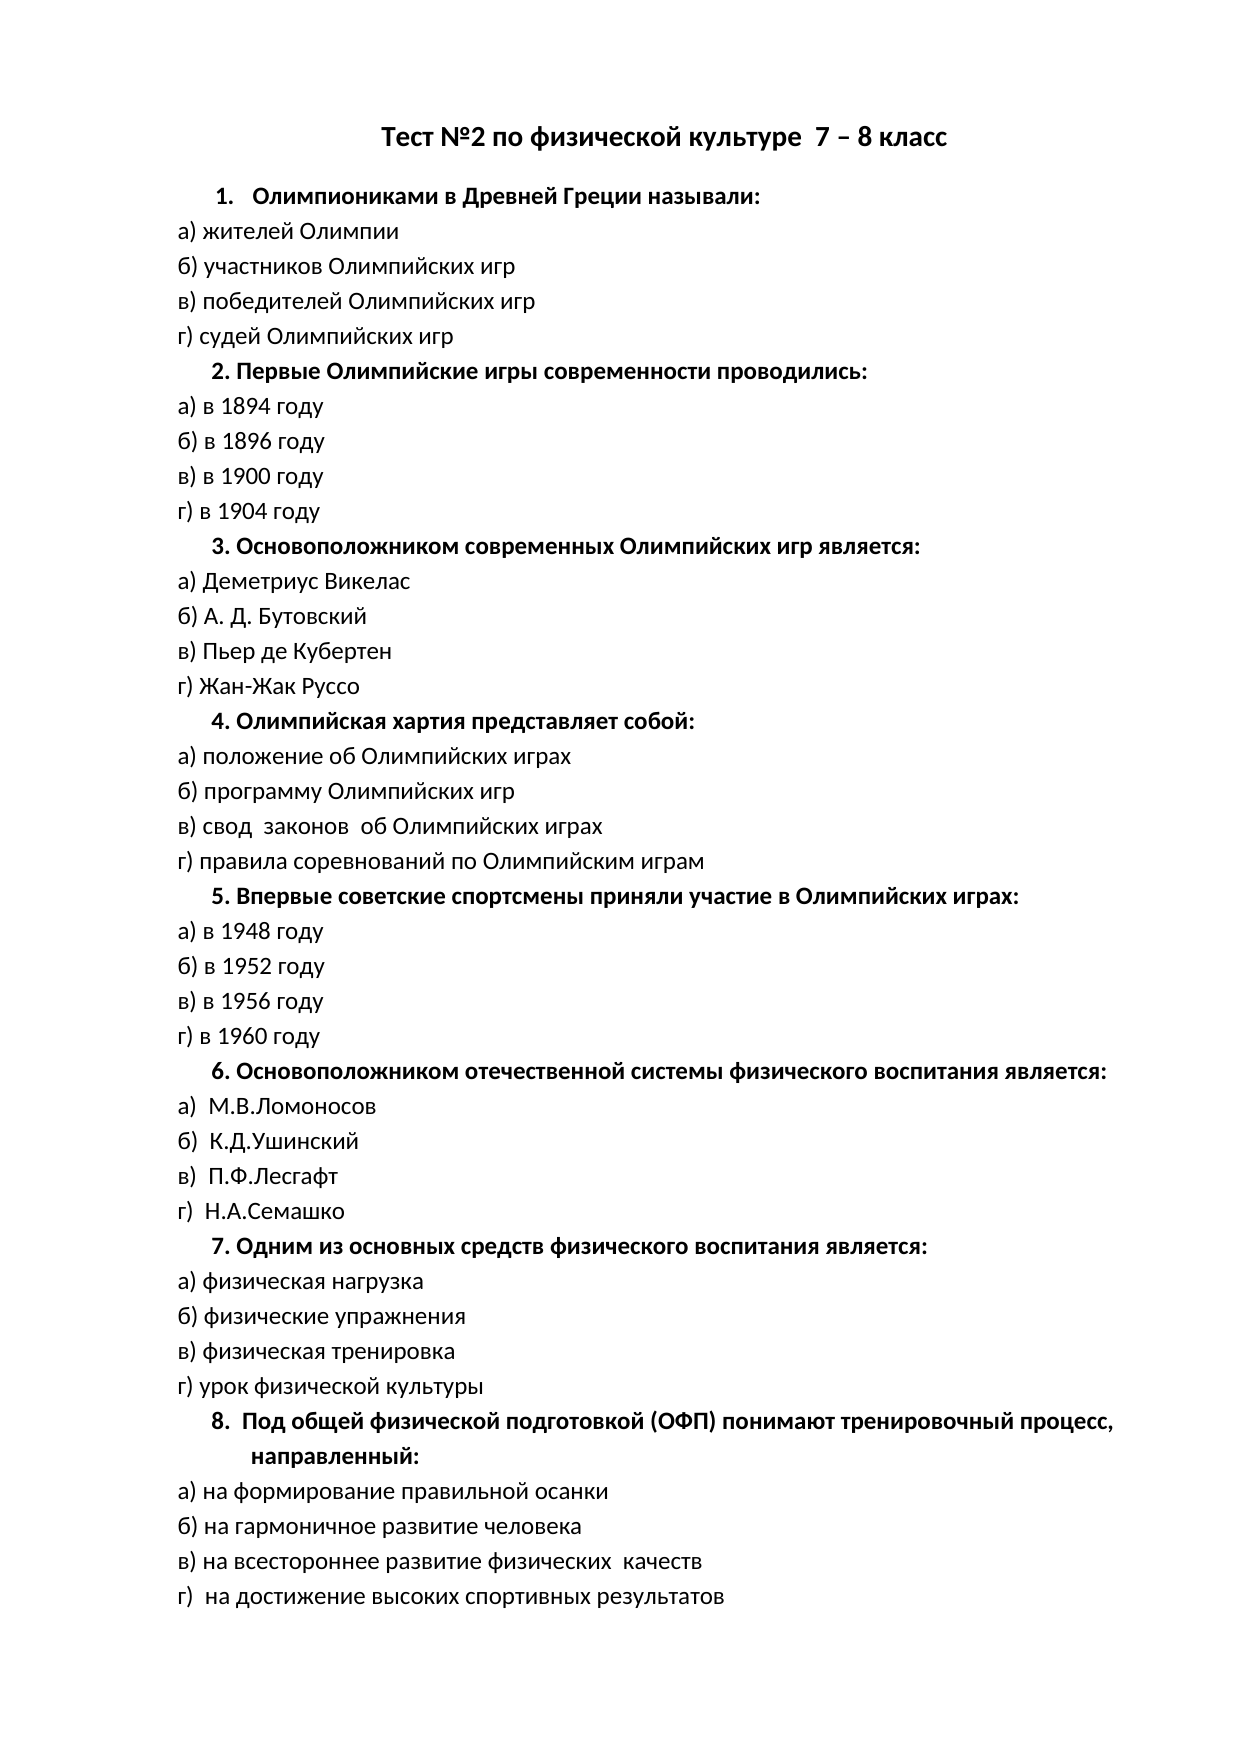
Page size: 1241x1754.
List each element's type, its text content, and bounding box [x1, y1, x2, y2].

text а) физическая нагрузка [177, 1265, 1152, 1295]
text а) в 1894 году [177, 390, 1152, 420]
text б) на гармоничное развитие человека [177, 1510, 1152, 1540]
text направленный: [177, 1440, 1152, 1470]
text б) физические упражнения [177, 1300, 1152, 1330]
text г) в 1960 году [177, 1020, 1152, 1050]
text а) жителей Олимпии [177, 215, 1152, 245]
list Олимпиониками в Древней Греции называли: [215, 180, 1152, 210]
text в) победителей Олимпийских игр [177, 285, 1152, 315]
text а) на формирование правильной осанки [177, 1475, 1152, 1505]
text 7. Одним из основных средств физического воспитания является: [177, 1230, 1152, 1260]
text в) в 1956 году [177, 985, 1152, 1015]
text в) физическая тренировка [177, 1335, 1152, 1365]
text 8. Под общей физической подготовкой (ОФП) понимают тренировочный процесс, [177, 1405, 1152, 1435]
text Тест №2 по физической культуре 7 – 8 класс [177, 118, 1152, 154]
text в) на всестороннее развитие физических качеств [177, 1545, 1152, 1575]
text г) правила соревнований по Олимпийским играм [177, 845, 1152, 875]
text в) в 1900 году [177, 460, 1152, 490]
text 3. Основоположником современных Олимпийских игр является: [177, 530, 1152, 560]
text б) в 1952 году [177, 950, 1152, 980]
text 4. Олимпийская хартия представляет собой: [177, 705, 1152, 735]
text в) Пьер де Кубертен [177, 635, 1152, 665]
text г) урок физической культуры [177, 1370, 1152, 1400]
text в) П.Ф.Лесгафт [177, 1160, 1152, 1190]
text б) в 1896 году [177, 425, 1152, 455]
text б) К.Д.Ушинский [177, 1125, 1152, 1155]
text 6. Основоположником отечественной системы физического воспитания является: [177, 1055, 1152, 1085]
text г) Н.А.Семашко [177, 1195, 1152, 1225]
text г) на достижение высоких спортивных результатов [177, 1580, 1152, 1610]
text б) программу Олимпийских игр [177, 775, 1152, 805]
text 5. Впервые советские спортсмены приняли участие в Олимпийских играх: [177, 880, 1152, 910]
text а) в 1948 году [177, 915, 1152, 945]
text г) в 1904 году [177, 495, 1152, 525]
text г) Жан-Жак Руссо [177, 670, 1152, 700]
text г) судей Олимпийских игр [177, 320, 1152, 350]
text в) свод законов об Олимпийских играх [177, 810, 1152, 840]
text б) участников Олимпийских игр [177, 250, 1152, 280]
text а) М.В.Ломоносов [177, 1090, 1152, 1120]
text б) А. Д. Бутовский [177, 600, 1152, 630]
text а) положение об Олимпийских играх [177, 740, 1152, 770]
text 2. Первые Олимпийские игры современности проводились: [177, 355, 1152, 385]
text а) Деметриус Викелас [177, 565, 1152, 595]
